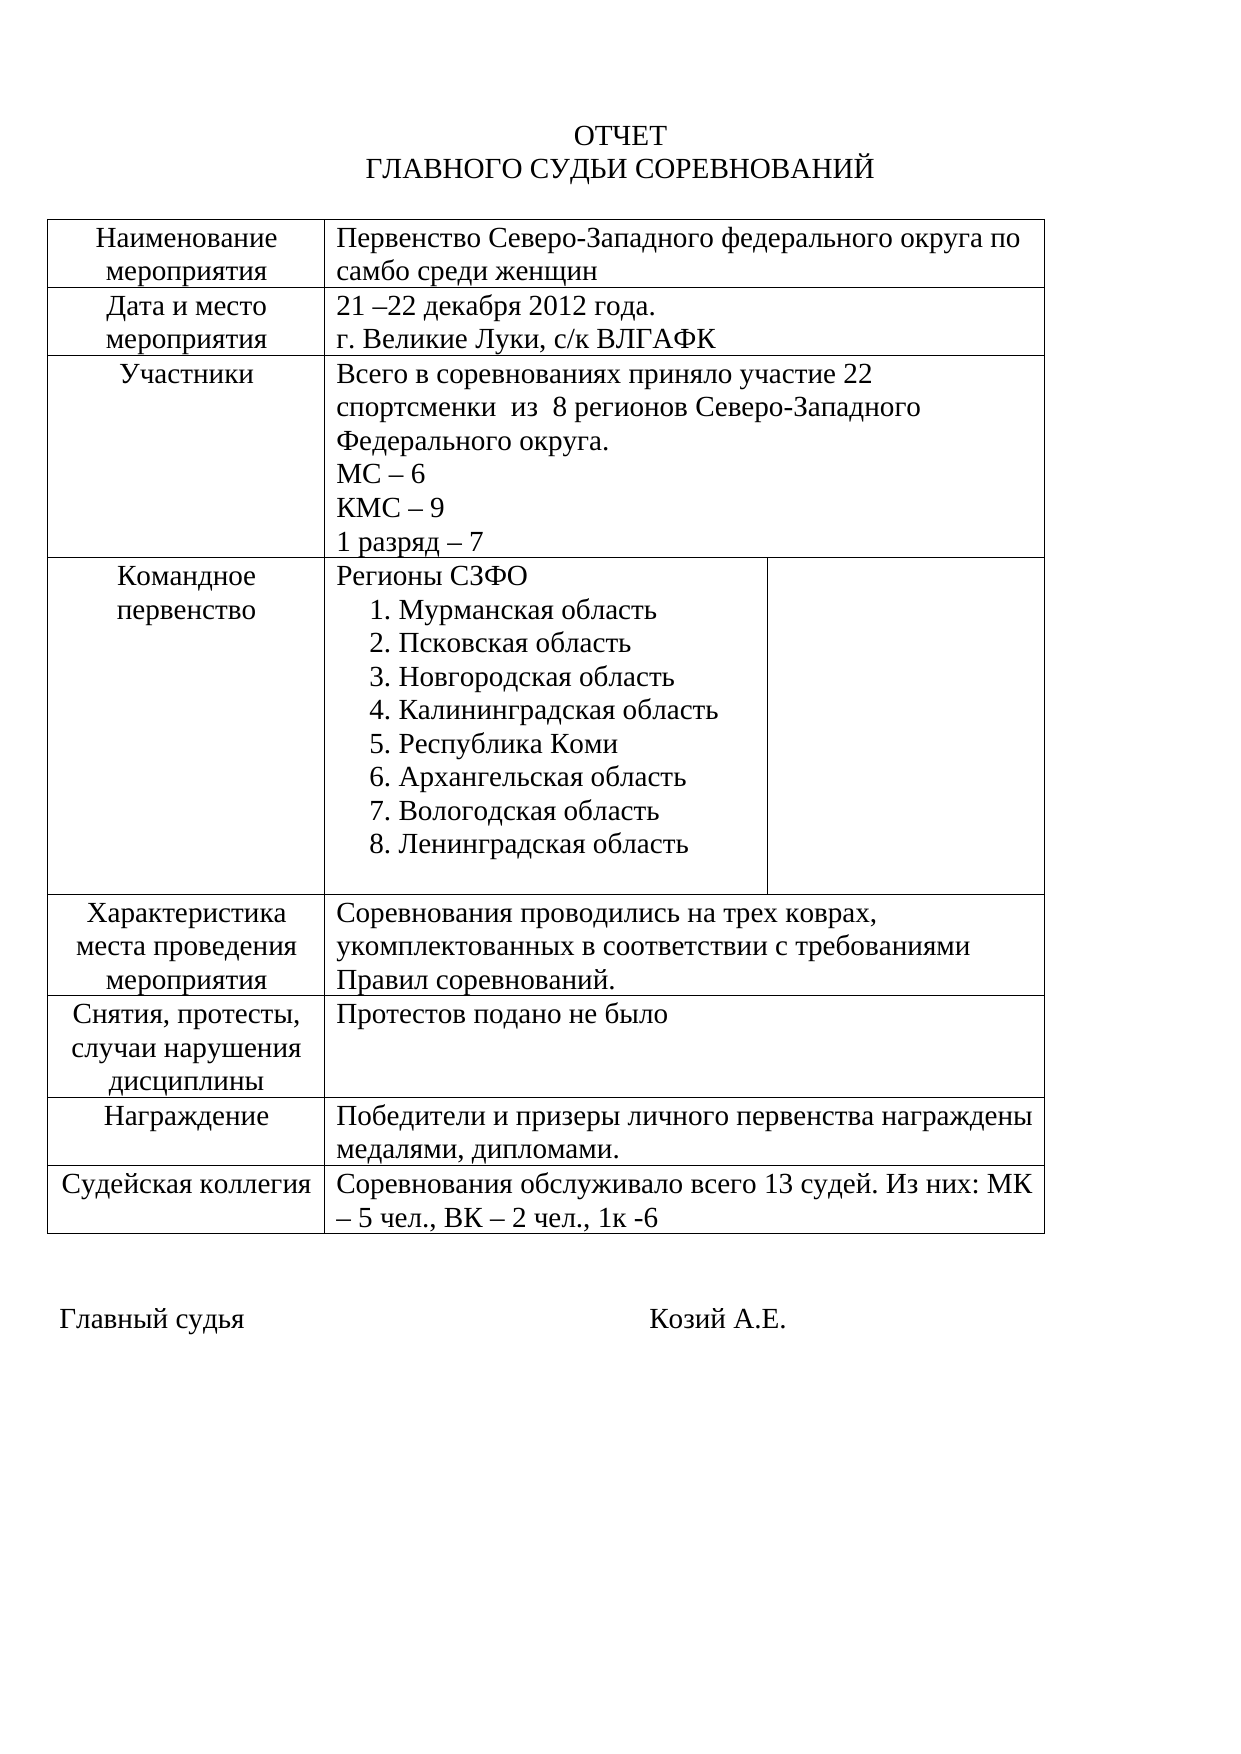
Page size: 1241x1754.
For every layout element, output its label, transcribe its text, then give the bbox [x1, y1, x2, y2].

table_cell Снятия, протесты, случаи нарушения дисциплины [48, 996, 324, 1097]
table_cell Победители и призеры личного первенства награждены медалями, дипломами. [325, 1098, 1044, 1165]
text ГЛАВНОГО СУДЬИ СОРЕВНОВАНИЙ [59, 152, 1181, 185]
table_cell Судейская коллегия [48, 1166, 324, 1233]
text ОТЧЕТ [59, 118, 1181, 152]
table_cell Командное первенство [48, 558, 324, 894]
table_cell Всего в соревнованиях приняло участие 22 спортсменки из 8 регионов Северо-Западного Федерального округа. МС – 6 КМС – 9 1 разряд – 7 [325, 356, 1044, 557]
table_cell 21 –22 декабря 2012 года. г. Великие Луки, с/к ВЛГАФК [325, 288, 1044, 355]
table_cell Соревнования обслуживало всего 13 судей. Из них: МК – 5 чел., ВК – 2 чел., 1к -6 [325, 1166, 1044, 1233]
table_cell Протестов подано не было [325, 996, 1044, 1097]
text Главный судья Козий А.Е. [59, 1301, 1181, 1335]
table_cell Соревнования проводились на трех коврах, укомплектованных в соответствии с требованиями Правил соревнований. [325, 895, 1044, 995]
table_cell Участники [48, 356, 324, 557]
table_header Первенство Северо-Западного федерального округа по самбо среди женщин [325, 220, 1044, 287]
table_cell Дата и место мероприятия [48, 288, 324, 355]
table_cell Характеристика места проведения мероприятия [48, 895, 324, 995]
table_header Наименование мероприятия [48, 220, 324, 287]
table_cell Регионы СЗФО 1. Мурманская область 2. Псковская область 3. Новгородская область 4. Калининградская область 5. Республика Коми 6. Архангельская область 7. Вологодская область 8. Ленинградская область [325, 558, 767, 894]
table_cell [768, 558, 1044, 894]
table_cell Награждение [48, 1098, 324, 1165]
